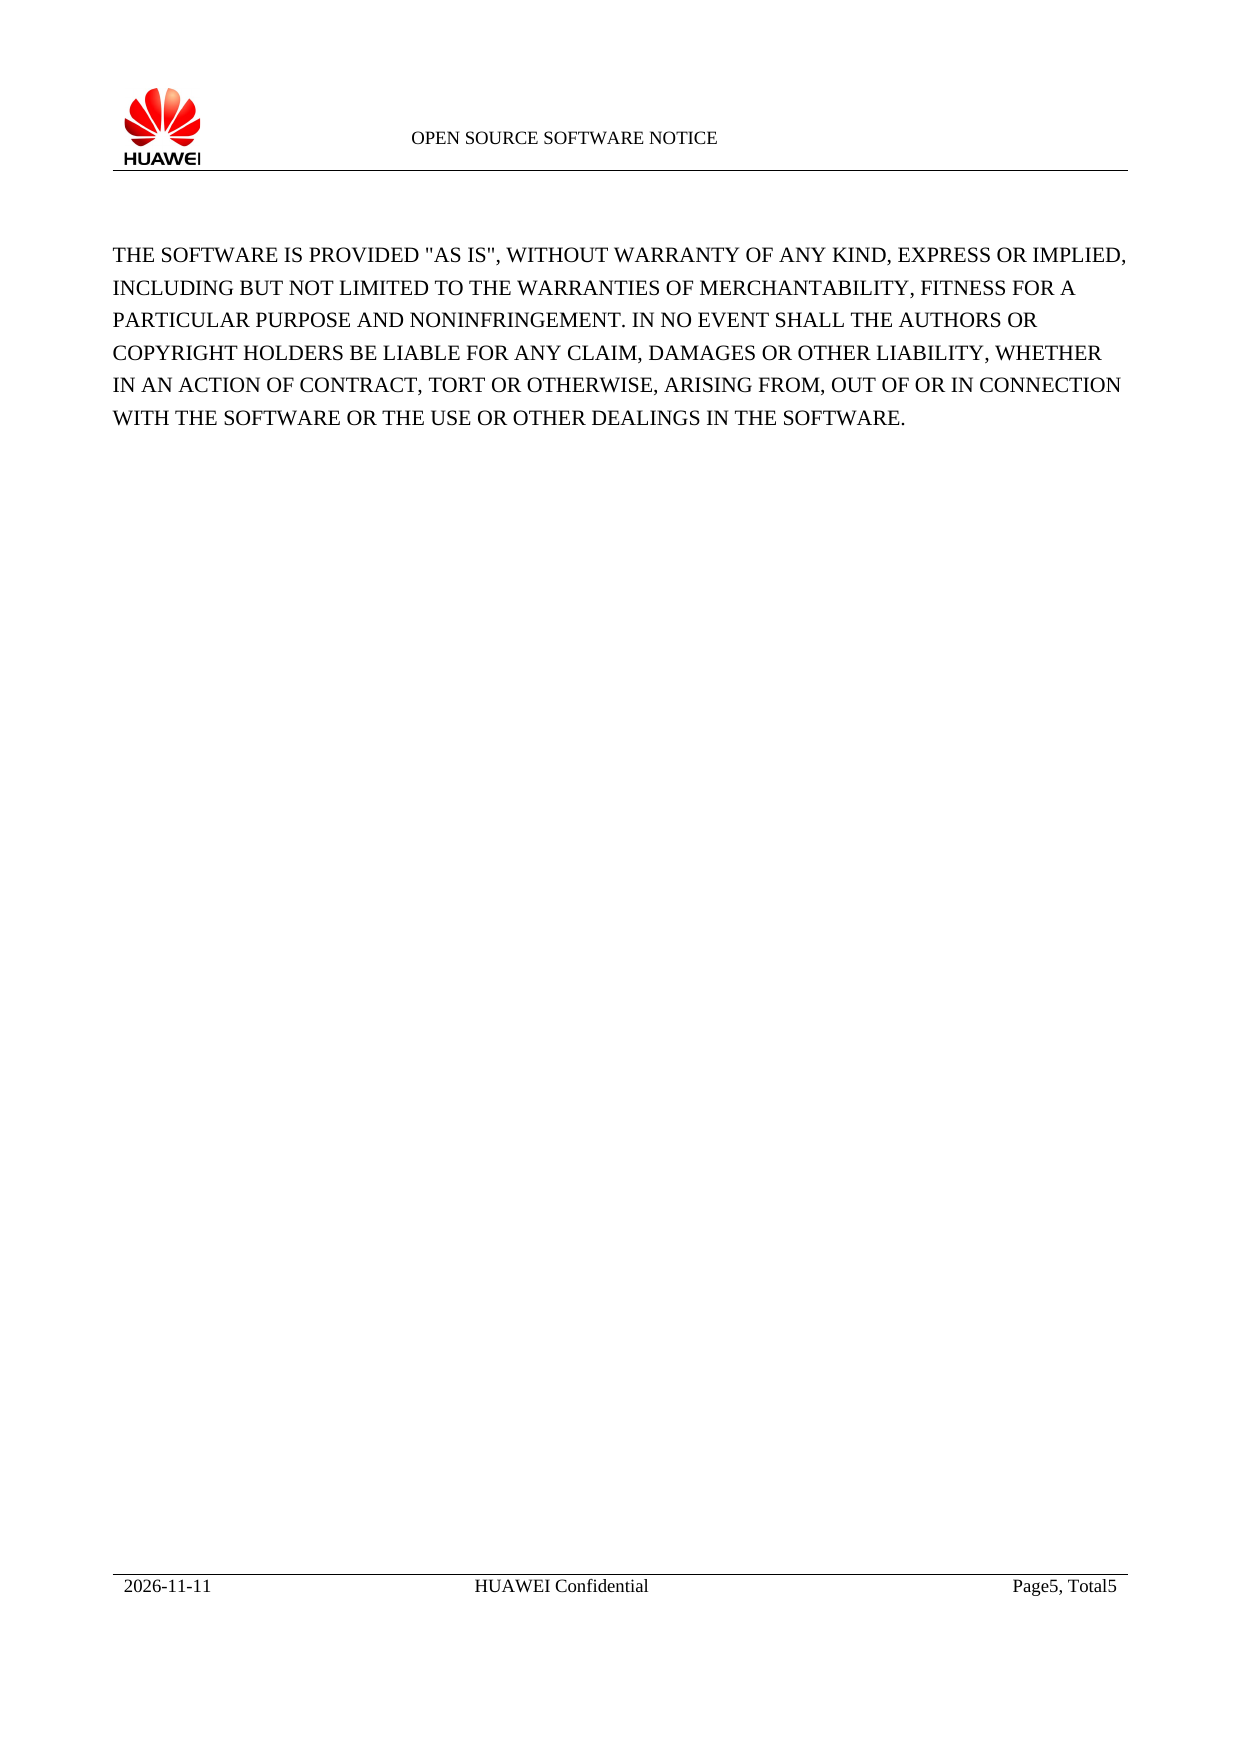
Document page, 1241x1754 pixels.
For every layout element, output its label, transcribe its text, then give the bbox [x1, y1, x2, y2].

picture [124, 88, 201, 165]
